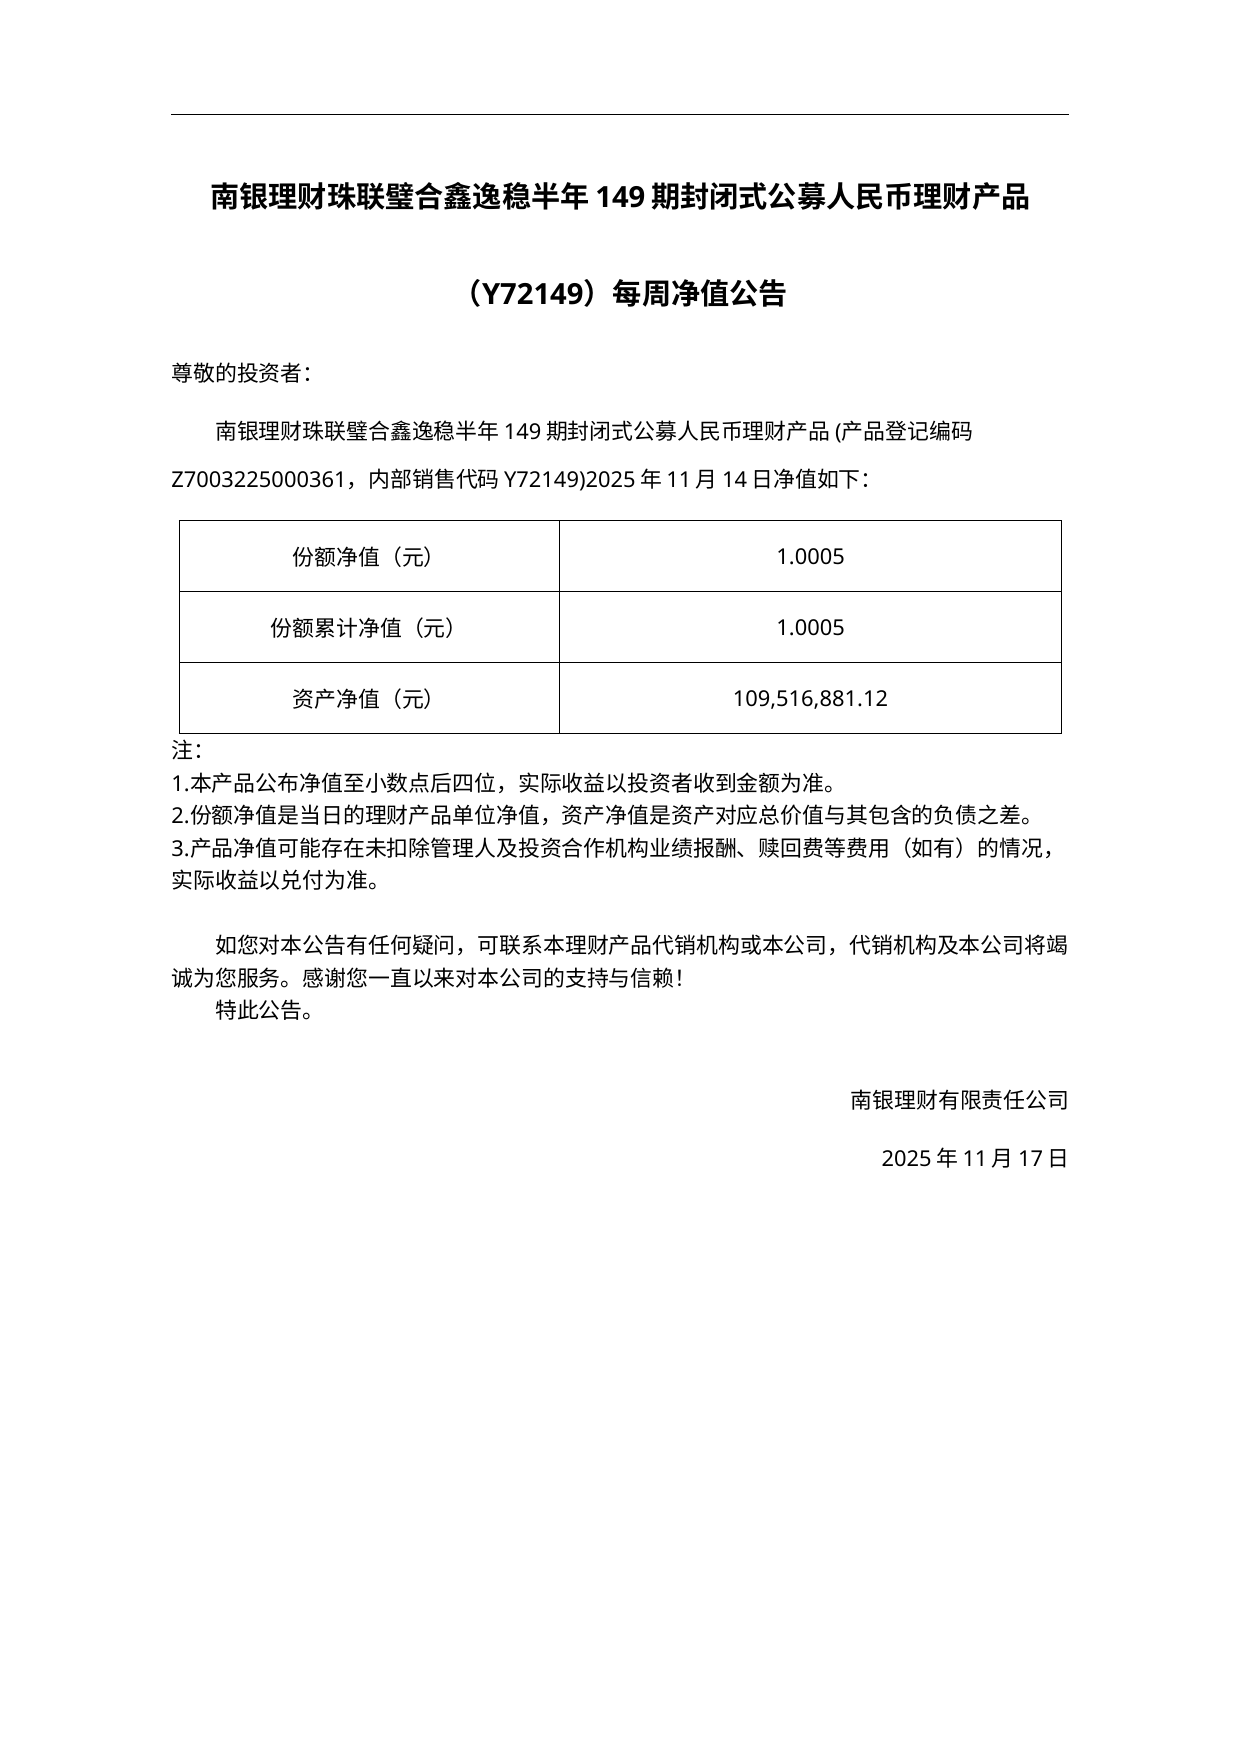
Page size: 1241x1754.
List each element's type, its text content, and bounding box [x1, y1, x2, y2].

text 南银理财珠联璧合鑫逸稳半年149期封闭式公募人民币理财产品 (产品登记编码Z7003225000361，内部销售代码Y72149)2025年11月14日净值如下： [171, 413, 1069, 494]
text 注： [171, 733, 1069, 765]
text 2.份额净值是当日的理财产品单位净值，资产净值是资产对应总价值与其包含的负债之差。 [171, 798, 1069, 830]
table_cell 份额累计净值（元） [180, 592, 559, 662]
text 尊敬的投资者： [171, 355, 1069, 388]
text 特此公告。 [171, 993, 1069, 1025]
text 南银理财有限责任公司 [171, 1082, 1069, 1115]
table_header 1.0005 [560, 521, 1061, 591]
text 南银理财珠联璧合鑫逸稳半年149期封闭式公募人民币理财产品（Y72149）每周净值公告 [171, 162, 1069, 324]
table_cell 109,516,881.12 [560, 663, 1061, 733]
table_cell 资产净值（元） [180, 663, 559, 733]
table_header 份额净值（元） [180, 521, 559, 591]
text 3.产品净值可能存在未扣除管理人及投资合作机构业绩报酬、赎回费等费用（如有）的情况，实际收益以兑付为准。 [171, 830, 1069, 895]
text 1.本产品公布净值至小数点后四位，实际收益以投资者收到金额为准。 [171, 765, 1069, 798]
text 2025年11月17日 [171, 1140, 1069, 1173]
text 如您对本公告有任何疑问，可联系本理财产品代销机构或本公司，代销机构及本公司将竭诚为您服务。感谢您一直以来对本公司的支持与信赖！ [171, 928, 1069, 993]
table_cell 1.0005 [560, 592, 1061, 662]
